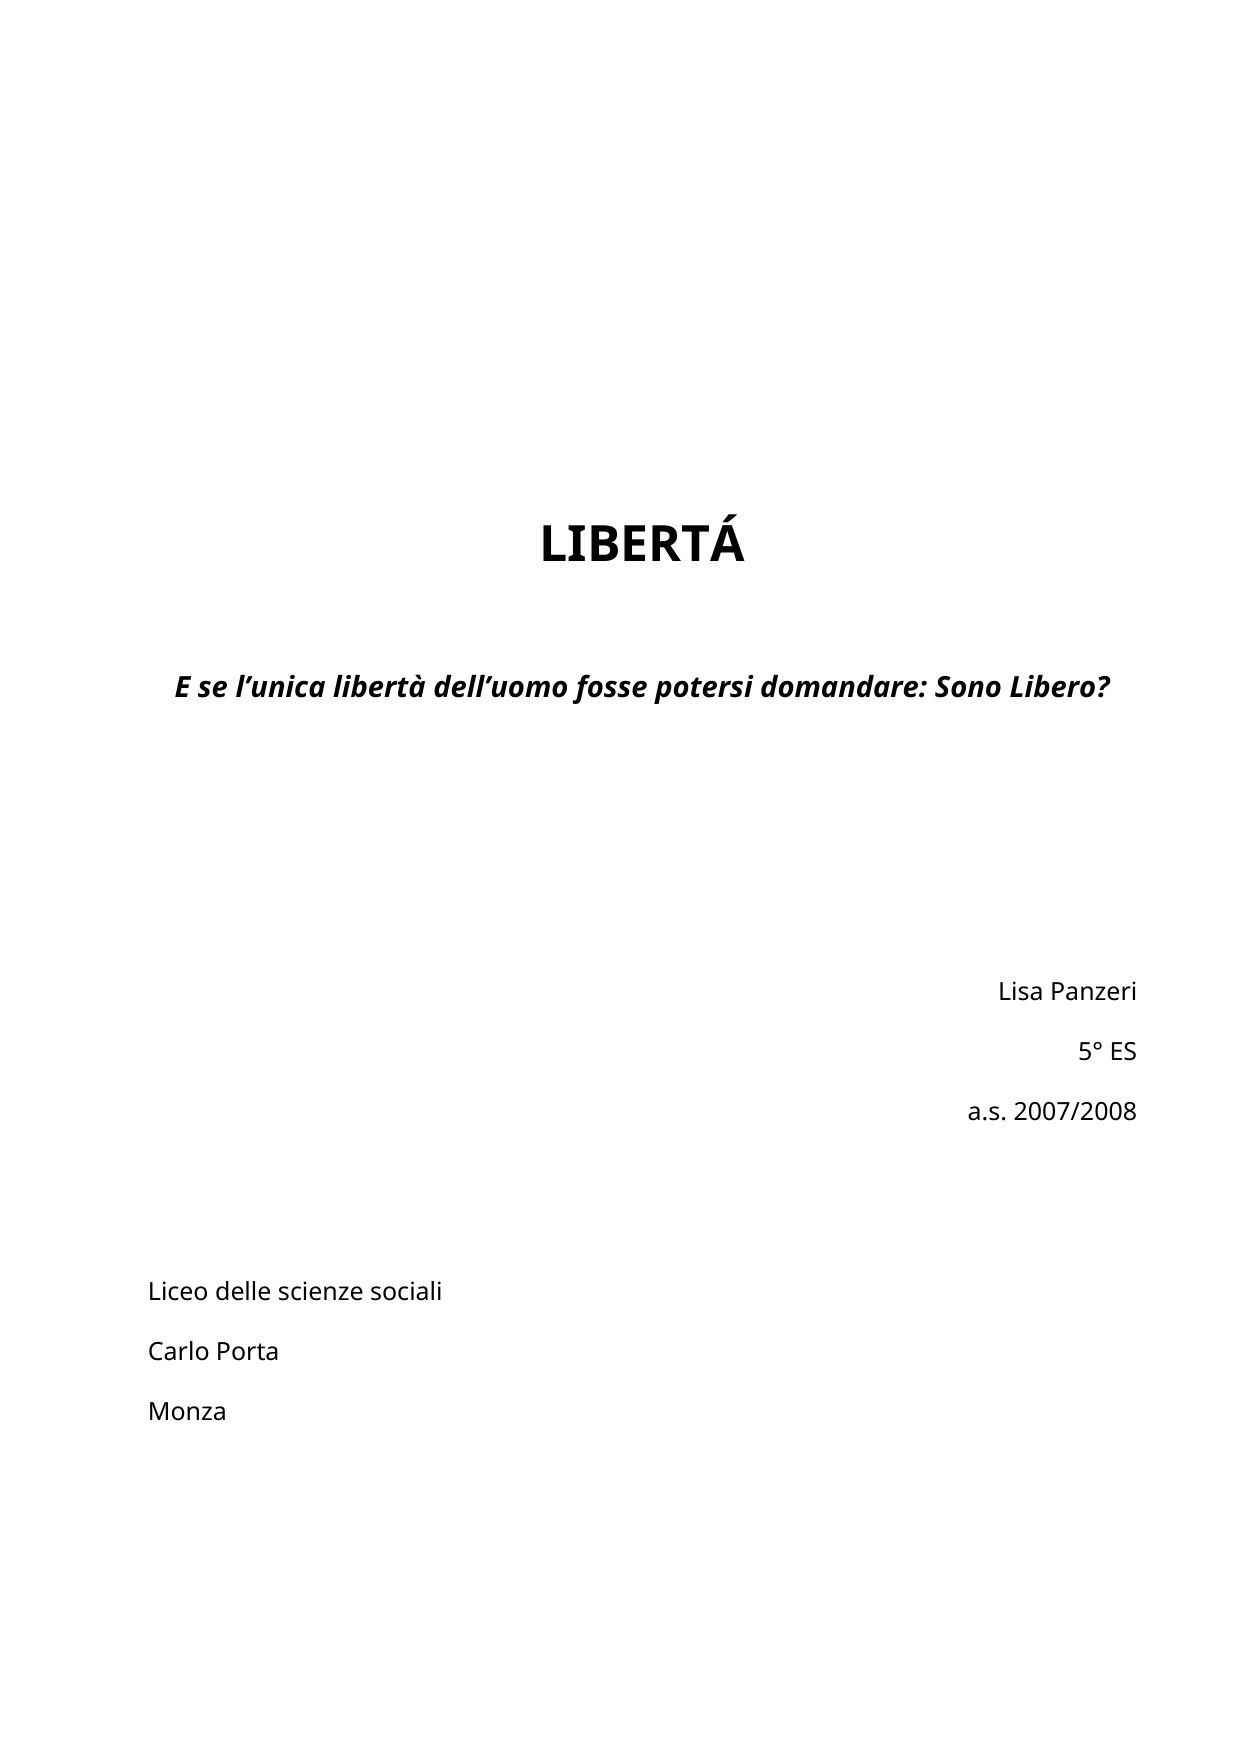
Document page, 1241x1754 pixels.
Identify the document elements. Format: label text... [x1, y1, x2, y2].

text E se l’unica libertà dell’uomo fosse potersi domandare: Sono Libero? [148, 667, 1137, 706]
text Carlo Porta [148, 1333, 1137, 1367]
text 5° ES [148, 1033, 1137, 1067]
text LIBERTÁ [148, 508, 1137, 576]
text Monza [148, 1393, 1137, 1427]
text a.s. 2007/2008 [148, 1093, 1137, 1127]
text Lisa Panzeri [148, 973, 1137, 1007]
text Liceo delle scienze sociali [148, 1273, 1137, 1307]
